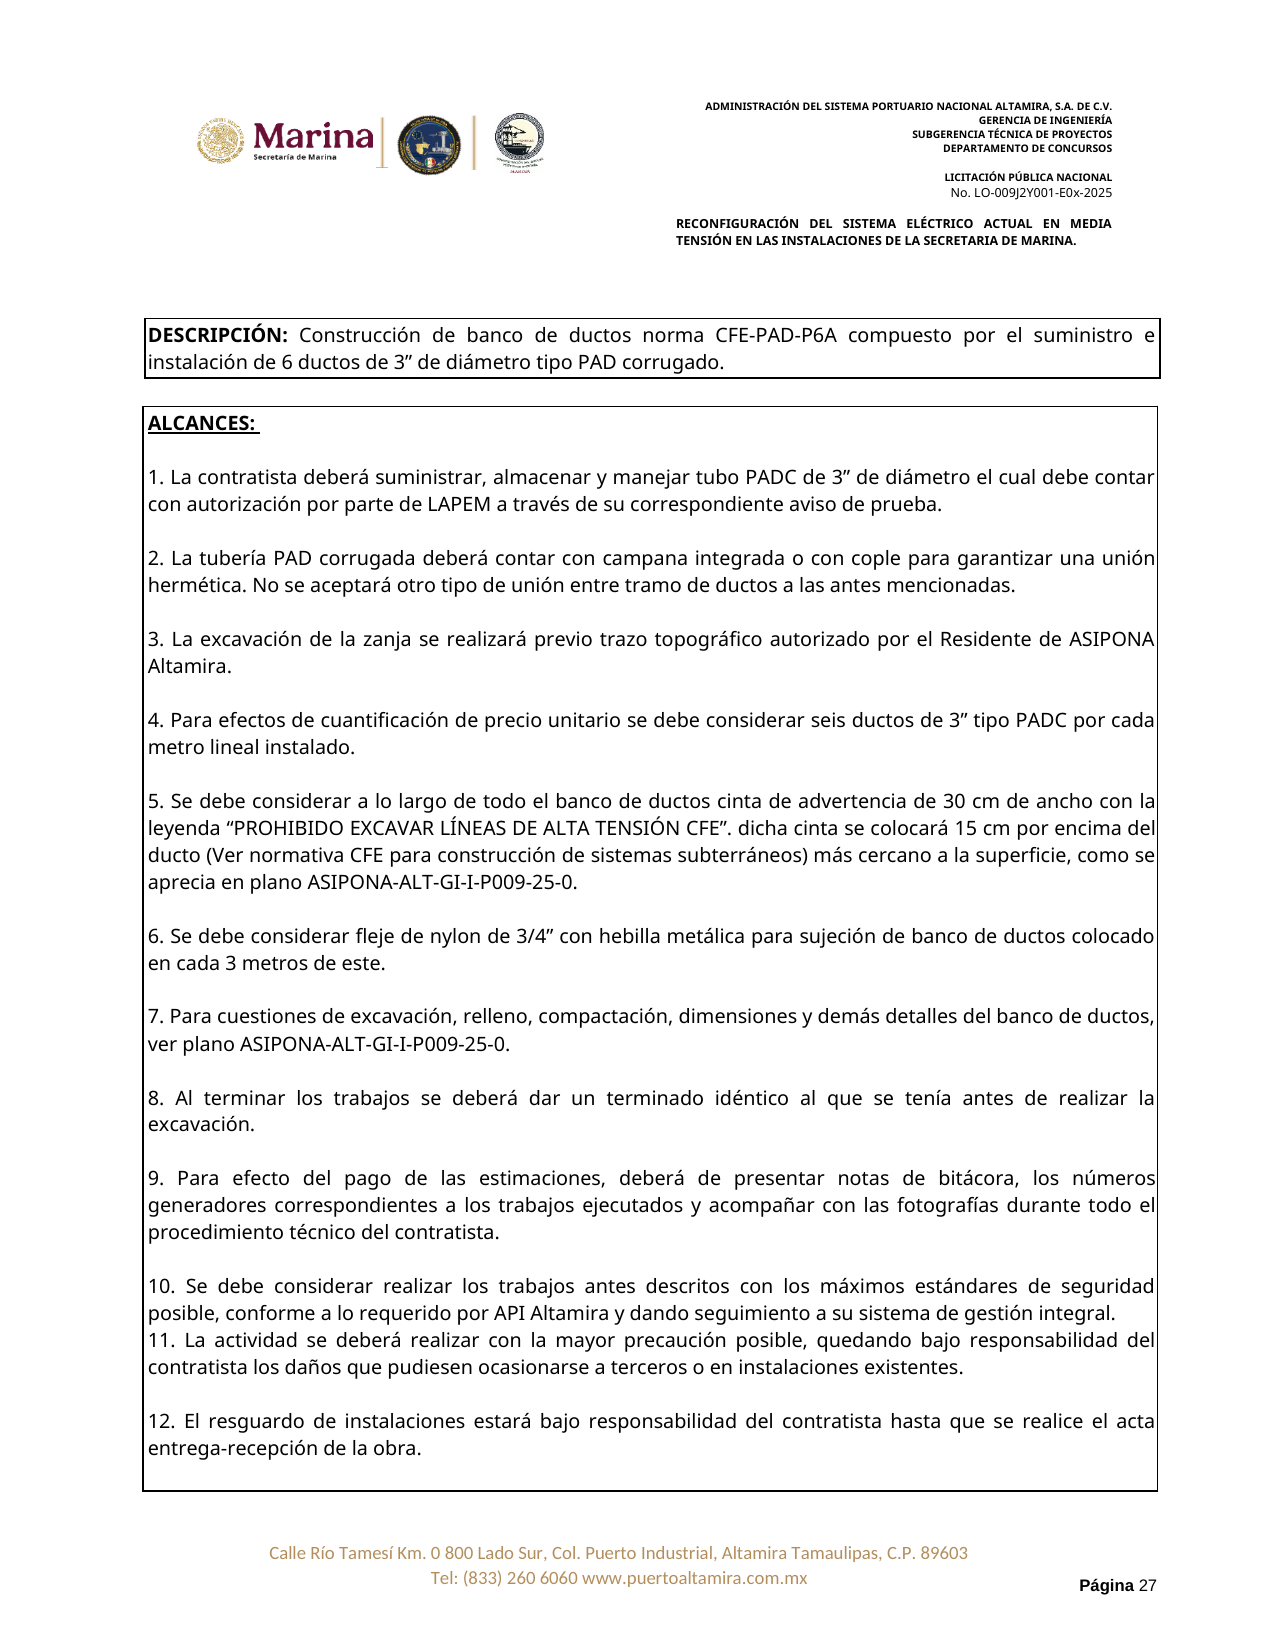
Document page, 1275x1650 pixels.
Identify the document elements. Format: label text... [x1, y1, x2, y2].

text 4. Para efectos de cuantificación de precio unitario se debe considerar seis ductos de 3” tipo PADC por cada metro lineal instalado. [148, 706, 1157, 760]
text 11. La actividad se deberá realizar con la mayor precaución posible, quedando bajo responsabilidad del contratista los daños que pudiesen ocasionarse a terceros o en instalaciones existentes. [148, 1327, 1157, 1381]
text 7. Para cuestiones de excavación, relleno, compactación, dimensiones y demás detalles del banco de ductos, ver plano ASIPONA-ALT-GI-I-P009-25-0. [148, 1003, 1157, 1057]
text 10. Se debe considerar realizar los trabajos antes descritos con los máximos estándares de seguridad posible, conforme a lo requerido por API Altamira y dando seguimiento a su sistema de gestión integral. [148, 1273, 1157, 1327]
text 6. Se debe considerar fleje de nylon de 3/4” con hebilla metálica para sujeción de banco de ductos colocado en cada 3 metros de este. [148, 922, 1157, 976]
picture [495, 113, 544, 173]
text 2. La tubería PAD corrugada deberá contar con campana integrada o con cople para garantizar una unión hermética. No se aceptará otro tipo de unión entre tramo de ductos a las antes mencionadas. [148, 544, 1157, 598]
picture [466, 113, 481, 170]
text 12. El resguardo de instalaciones estará bajo responsabilidad del contratista hasta que se realice el acta entrega-recepción de la obra. [148, 1407, 1157, 1461]
text 1. La contratista deberá suministrar, almacenar y manejar tubo PADC de 3” de diámetro el cual debe contar con autorización por parte de LAPEM a través de su correspondiente aviso de prueba. [148, 463, 1157, 517]
text 8. Al terminar los trabajos se deberá dar un terminado idéntico al que se tenía antes de realizar la excavación. [148, 1084, 1157, 1138]
picture [170, 99, 463, 179]
text ALCANCES: [144, 407, 1157, 436]
text 5. Se debe considerar a lo largo de todo el banco de ductos cinta de advertencia de 30 cm de ancho con la leyenda “PROHIBIDO EXCAVAR LÍNEAS DE ALTA TENSIÓN CFE”. dicha cinta se colocará 15 cm por encima del ducto (Ver normativa CFE para construcción de sistemas subterráneos) más cercano a la superficie, como se aprecia en plano ASIPONA-ALT-GI-I-P009-25-0. [148, 787, 1157, 895]
text DESCRIPCIÓN: Construcción de banco de ductos norma CFE-PAD-P6A compuesto por el suministro e instalación de 6 ductos de 3” de diámetro tipo PAD corrugado. [146, 319, 1159, 377]
text 3. La excavación de la zanja se realizará previo trazo topográfico autorizado por el Residente de ASIPONA Altamira. [148, 625, 1157, 679]
text 9. Para efecto del pago de las estimaciones, deberá de presentar notas de bitácora, los números generadores correspondientes a los trabajos ejecutados y acompañar con las fotografías durante todo el procedimiento técnico del contratista. [148, 1165, 1157, 1246]
